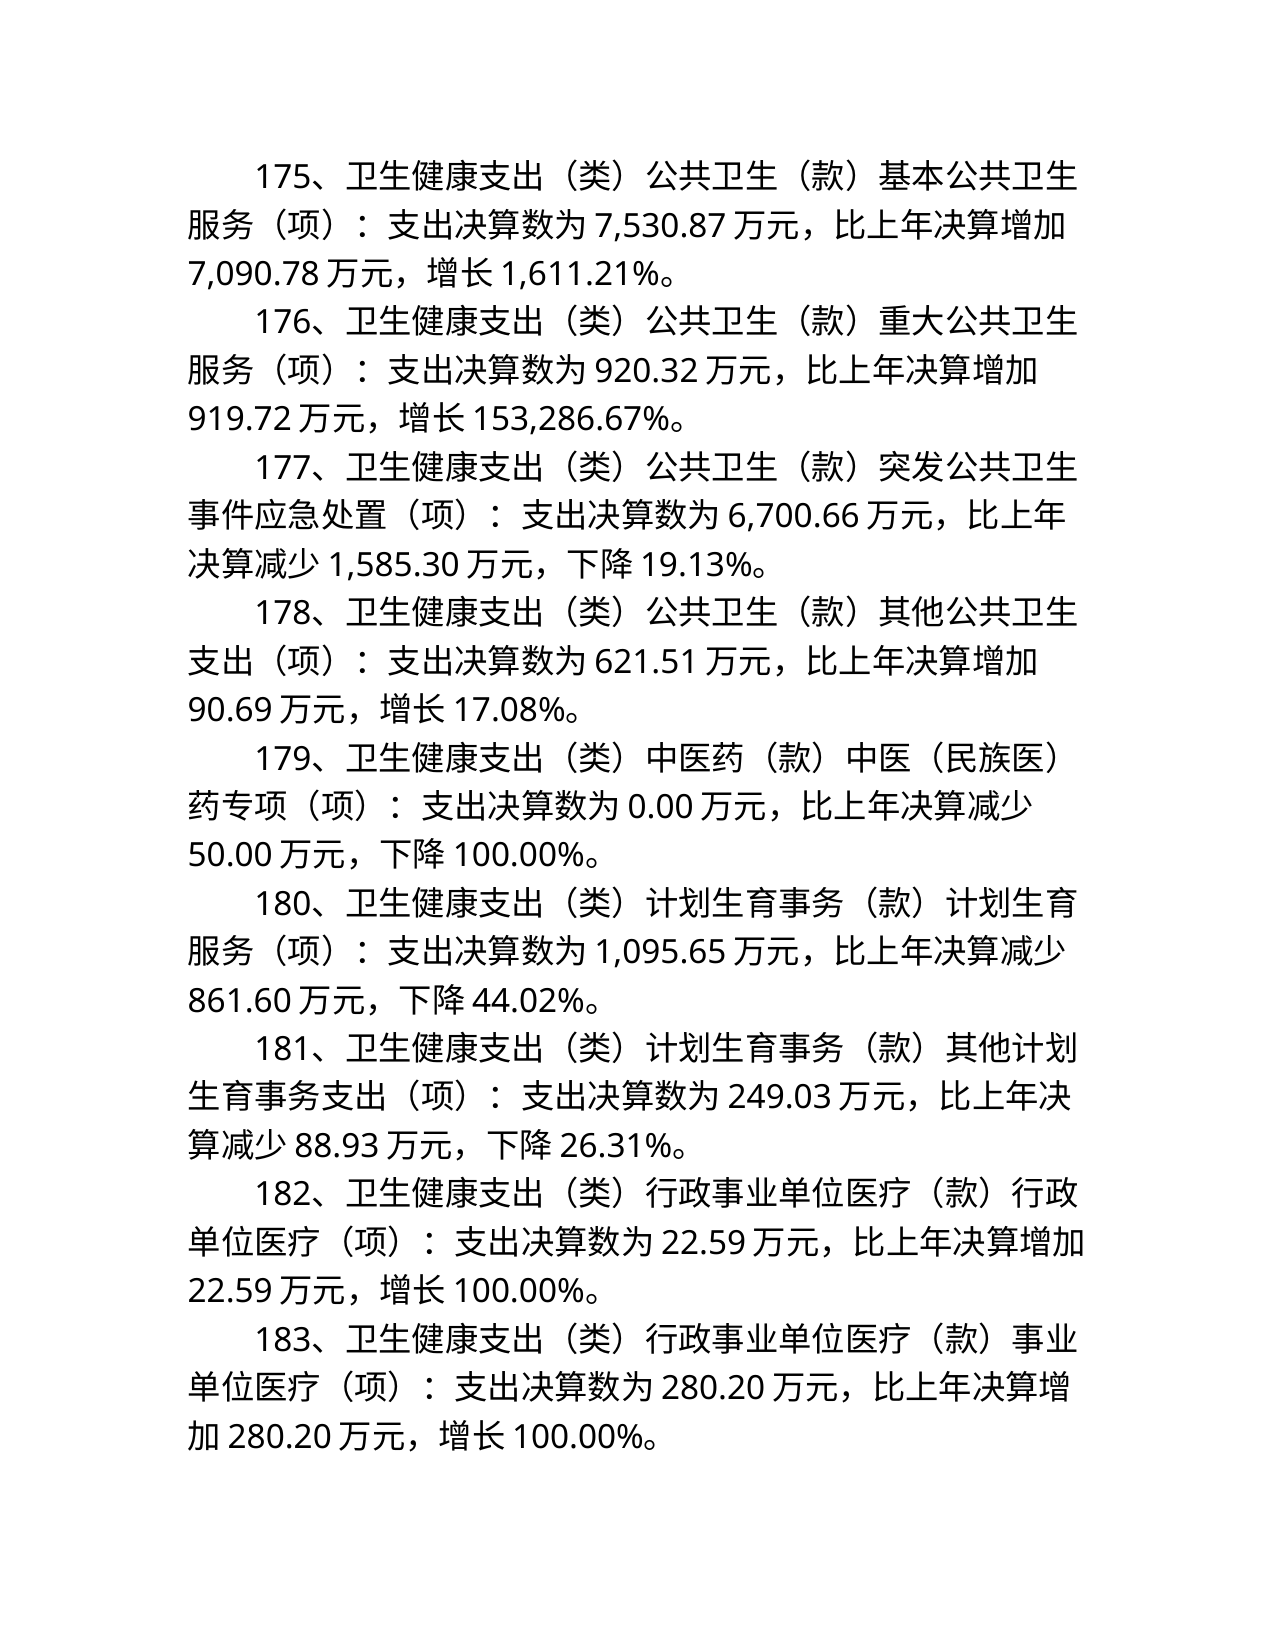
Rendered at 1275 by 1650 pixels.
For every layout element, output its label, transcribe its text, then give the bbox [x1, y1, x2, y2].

text 179、卫生健康支出（类）中医药（款）中医（民族医）药专项（项）：支出决算数为0.00万元，比上年决算减少50.00万元，下降100.00%。 [187, 731, 1087, 877]
text 183、卫生健康支出（类）行政事业单位医疗（款）事业单位医疗（项）：支出决算数为280.20万元，比上年决算增加280.20万元，增长100.00%。 [187, 1312, 1087, 1458]
text 176、卫生健康支出（类）公共卫生（款）重大公共卫生服务（项）：支出决算数为920.32万元，比上年决算增加919.72万元，增长153,286.67%。 [187, 295, 1087, 441]
text 180、卫生健康支出（类）计划生育事务（款）计划生育服务（项）：支出决算数为1,095.65万元，比上年决算减少861.60万元，下降44.02%。 [187, 877, 1087, 1022]
text 177、卫生健康支出（类）公共卫生（款）突发公共卫生事件应急处置（项）：支出决算数为6,700.66万元，比上年决算减少1,585.30万元，下降19.13%。 [187, 441, 1087, 586]
text 175、卫生健康支出（类）公共卫生（款）基本公共卫生服务（项）：支出决算数为7,530.87万元，比上年决算增加7,090.78万元，增长1,611.21%。 [187, 150, 1087, 295]
text 178、卫生健康支出（类）公共卫生（款）其他公共卫生支出（项）：支出决算数为621.51万元，比上年决算增加90.69万元，增长17.08%。 [187, 586, 1087, 731]
text 182、卫生健康支出（类）行政事业单位医疗（款）行政单位医疗（项）：支出决算数为22.59万元，比上年决算增加22.59万元，增长100.00%。 [187, 1167, 1087, 1312]
text 181、卫生健康支出（类）计划生育事务（款）其他计划生育事务支出（项）：支出决算数为249.03万元，比上年决算减少88.93万元，下降26.31%。 [187, 1022, 1087, 1167]
